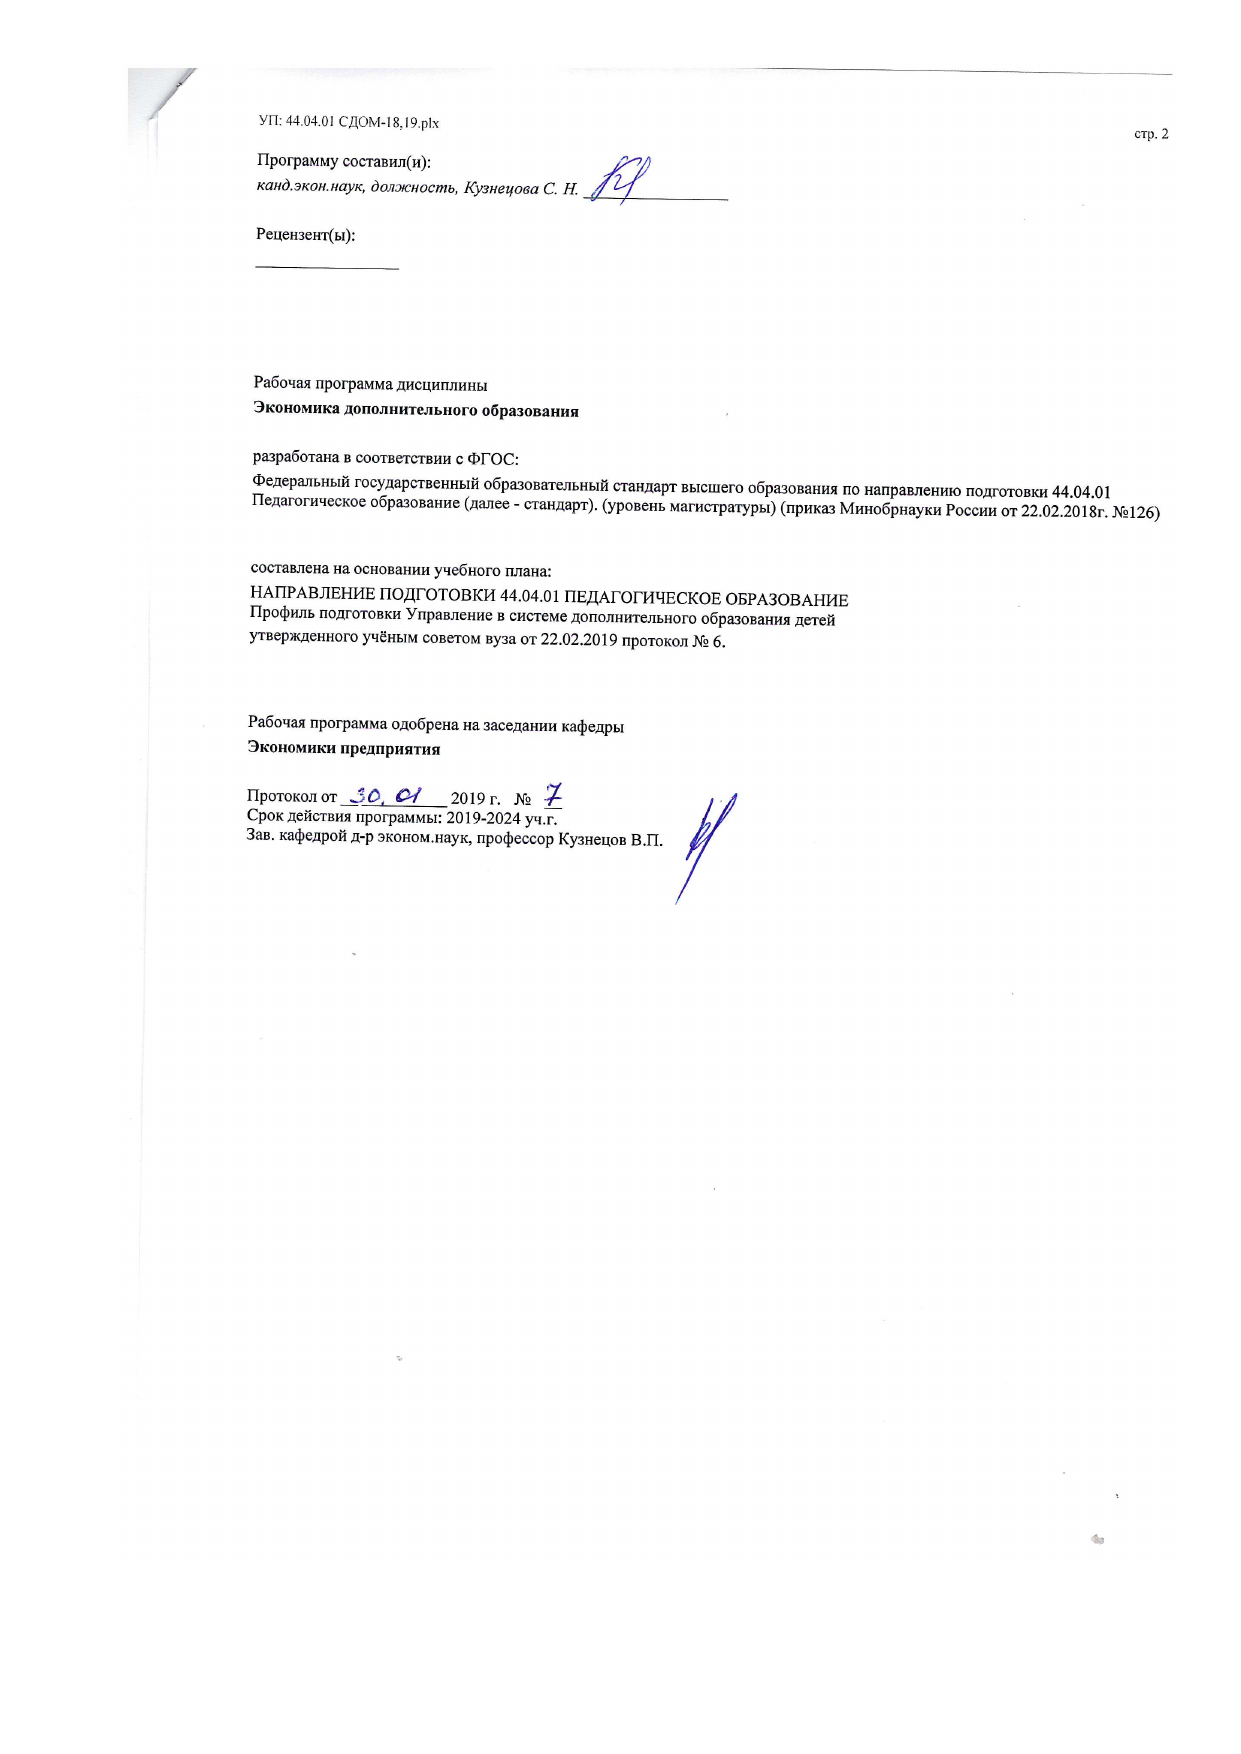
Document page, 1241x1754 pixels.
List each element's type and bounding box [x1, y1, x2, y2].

picture [118, 59, 1182, 1562]
